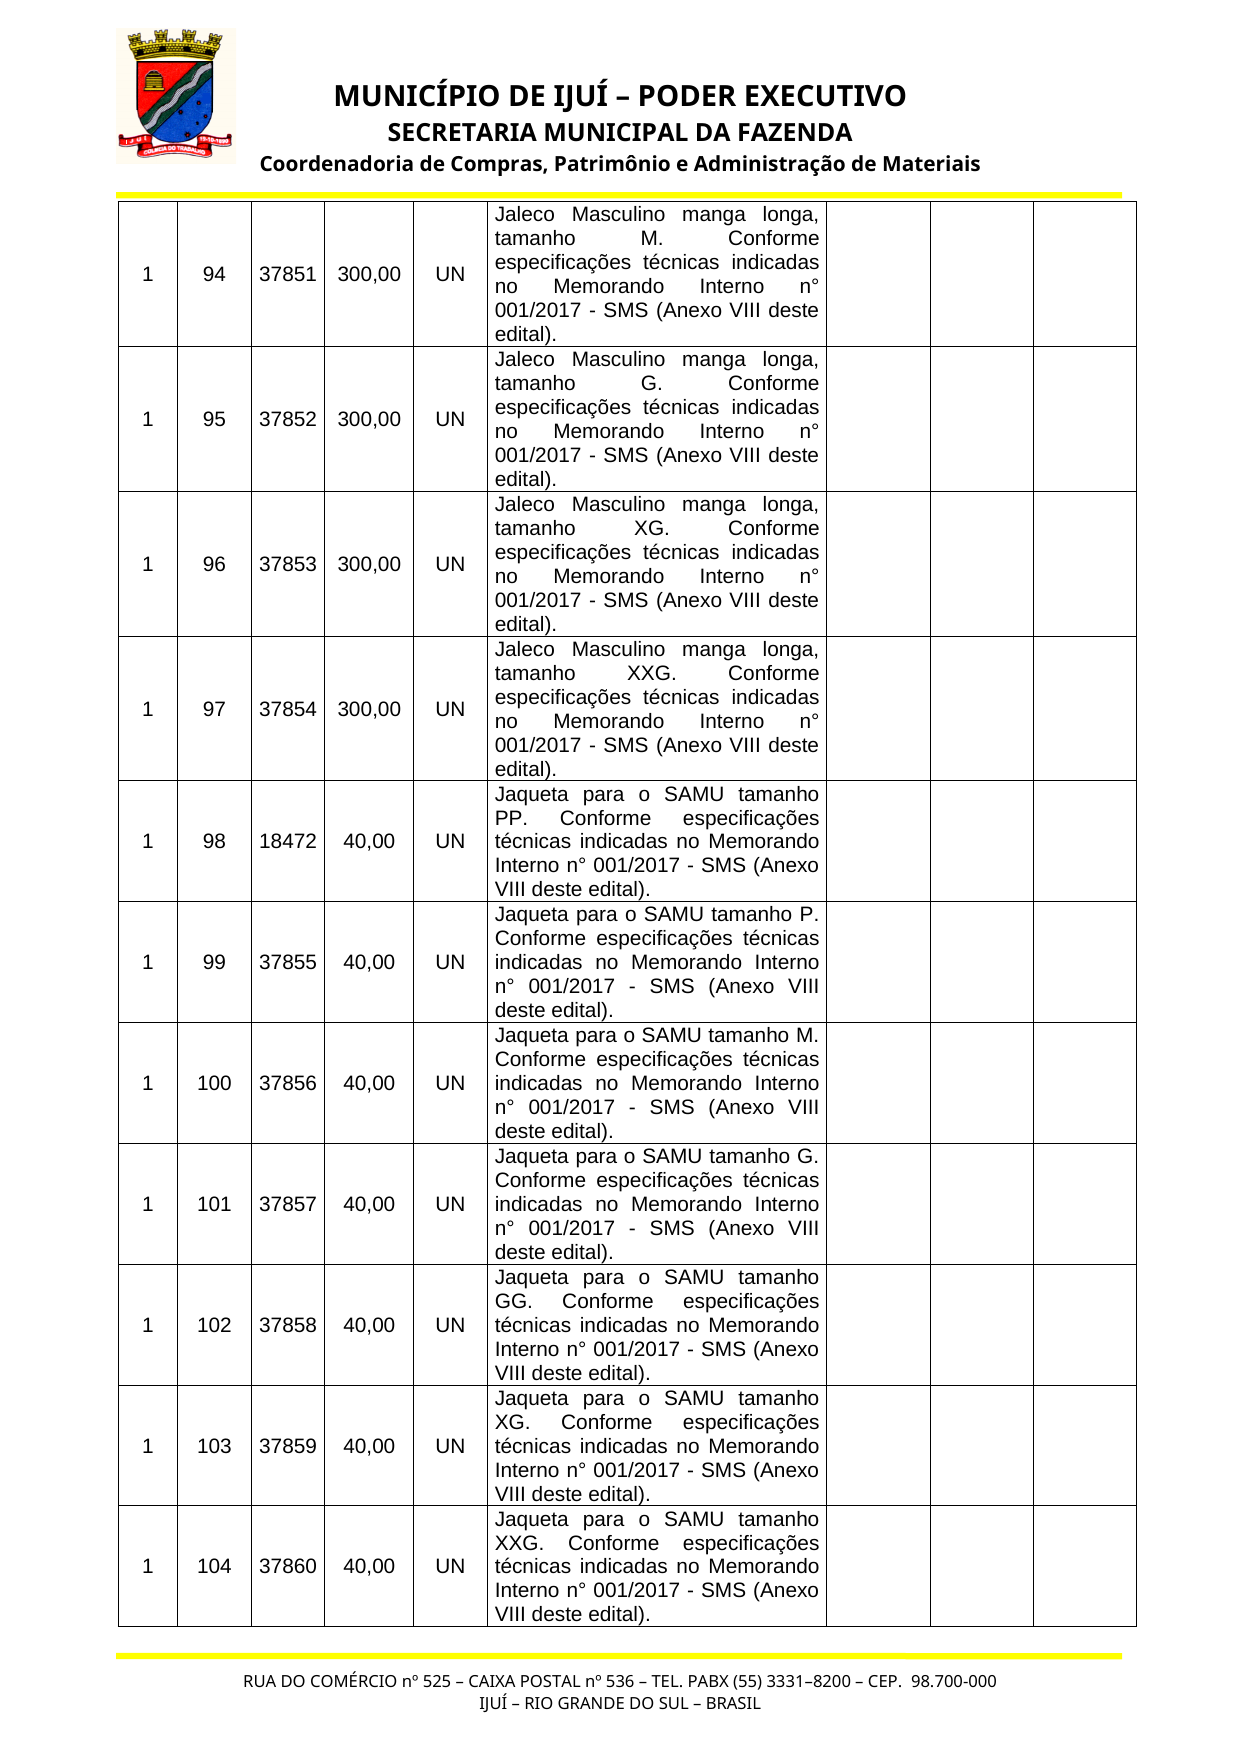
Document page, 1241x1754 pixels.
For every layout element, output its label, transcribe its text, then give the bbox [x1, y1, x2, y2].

table_cell 98 [178, 781, 251, 901]
table_cell [931, 492, 1033, 636]
table_cell [1034, 1023, 1136, 1143]
table_cell Jaqueta para o SAMU tamanho GG. Conforme especificações técnicas indicadas no Memorando Interno n° 001/2017 - SMS (Anexo VIII deste edital). [488, 1265, 826, 1384]
table_cell 40,00 [325, 1386, 413, 1505]
table_cell Jaqueta para o SAMU tamanho XG. Conforme especificações técnicas indicadas no Memorando Interno n° 001/2017 - SMS (Anexo VIII deste edital). [488, 1386, 826, 1505]
table_cell UN [414, 637, 487, 780]
table_cell 37854 [252, 637, 324, 780]
table_cell [827, 347, 930, 491]
table_cell 37860 [252, 1506, 324, 1626]
table_cell 40,00 [325, 1265, 413, 1384]
table_cell 37858 [252, 1265, 324, 1384]
table_cell [931, 1506, 1033, 1626]
table_cell 1 [119, 1265, 177, 1384]
table_cell 101 [178, 1144, 251, 1264]
table_cell 300,00 [325, 637, 413, 780]
table_cell [931, 1265, 1033, 1384]
table_cell Jaleco Masculino manga longa, tamanho XXG. Conforme especificações técnicas indicadas no Memorando Interno n° 001/2017 - SMS (Anexo VIII deste edital). [488, 637, 826, 780]
table_cell 300,00 [325, 492, 413, 636]
table_cell 300,00 [325, 347, 413, 491]
table_cell 37855 [252, 902, 324, 1022]
table_cell 100 [178, 1023, 251, 1143]
table_cell [827, 1144, 930, 1264]
table_cell [1034, 781, 1136, 901]
table_cell [1034, 492, 1136, 636]
table_cell 37856 [252, 1023, 324, 1143]
table_cell 37859 [252, 1386, 324, 1505]
table_cell [931, 1144, 1033, 1264]
table_cell 1 [119, 347, 177, 491]
table_cell 99 [178, 902, 251, 1022]
table_cell UN [414, 347, 487, 491]
table_cell UN [414, 492, 487, 636]
table_cell 1 [119, 1386, 177, 1505]
table_cell Jaqueta para o SAMU tamanho XXG. Conforme especificações técnicas indicadas no Memorando Interno n° 001/2017 - SMS (Anexo VIII deste edital). [488, 1506, 826, 1626]
table_cell UN [414, 1265, 487, 1384]
table_cell [827, 1023, 930, 1143]
table_cell [827, 781, 930, 901]
table_cell [931, 637, 1033, 780]
table_cell 37857 [252, 1144, 324, 1264]
table_cell 94 [178, 202, 251, 346]
table_cell UN [414, 1023, 487, 1143]
table_cell 37852 [252, 347, 324, 491]
table_cell Jaqueta para o SAMU tamanho P. Conforme especificações técnicas indicadas no Memorando Interno n° 001/2017 - SMS (Anexo VIII deste edital). [488, 902, 826, 1022]
table_cell 102 [178, 1265, 251, 1384]
table_cell 1 [119, 202, 177, 346]
table_cell 18472 [252, 781, 324, 901]
table_cell Jaqueta para o SAMU tamanho PP. Conforme especificações técnicas indicadas no Memorando Interno n° 001/2017 - SMS (Anexo VIII deste edital). [488, 781, 826, 901]
table_cell 95 [178, 347, 251, 491]
table_cell 103 [178, 1386, 251, 1505]
table_cell UN [414, 902, 487, 1022]
table_cell Jaleco Masculino manga longa, tamanho XG. Conforme especificações técnicas indicadas no Memorando Interno n° 001/2017 - SMS (Anexo VIII deste edital). [488, 492, 826, 636]
table_cell [1034, 1506, 1136, 1626]
table_cell Jaleco Masculino manga longa, tamanho M. Conforme especificações técnicas indicadas no Memorando Interno n° 001/2017 - SMS (Anexo VIII deste edital). [488, 202, 826, 346]
table_cell 97 [178, 637, 251, 780]
table_cell [1034, 202, 1136, 346]
table_cell [827, 1506, 930, 1626]
table_cell [931, 1386, 1033, 1505]
table_cell 37851 [252, 202, 324, 346]
picture [116, 28, 237, 164]
table_cell 40,00 [325, 902, 413, 1022]
table_cell [931, 781, 1033, 901]
table_cell [1034, 637, 1136, 780]
table_cell [827, 492, 930, 636]
table_cell 1 [119, 637, 177, 780]
table_cell 40,00 [325, 1023, 413, 1143]
table_cell 1 [119, 1506, 177, 1626]
table_cell 37853 [252, 492, 324, 636]
table_cell UN [414, 781, 487, 901]
table_cell [931, 202, 1033, 346]
table_cell 1 [119, 492, 177, 636]
table_cell [1034, 347, 1136, 491]
table_cell 40,00 [325, 1144, 413, 1264]
table_cell 96 [178, 492, 251, 636]
table_cell [931, 1023, 1033, 1143]
table_cell [1034, 1144, 1136, 1264]
table_cell [931, 902, 1033, 1022]
table_cell 40,00 [325, 1506, 413, 1626]
table_cell [827, 637, 930, 780]
table_cell Jaqueta para o SAMU tamanho G. Conforme especificações técnicas indicadas no Memorando Interno n° 001/2017 - SMS (Anexo VIII deste edital). [488, 1144, 826, 1264]
table_cell 104 [178, 1506, 251, 1626]
table_cell UN [414, 1386, 487, 1505]
table_cell [827, 202, 930, 346]
table_cell [827, 1265, 930, 1384]
table_cell UN [414, 1506, 487, 1626]
table_cell Jaqueta para o SAMU tamanho M. Conforme especificações técnicas indicadas no Memorando Interno n° 001/2017 - SMS (Anexo VIII deste edital). [488, 1023, 826, 1143]
table_cell 40,00 [325, 781, 413, 901]
table_cell [931, 347, 1033, 491]
table_cell [1034, 1386, 1136, 1505]
table_cell [827, 902, 930, 1022]
table_cell Jaleco Masculino manga longa, tamanho G. Conforme especificações técnicas indicadas no Memorando Interno n° 001/2017 - SMS (Anexo VIII deste edital). [488, 347, 826, 491]
table_cell UN [414, 1144, 487, 1264]
table_cell 1 [119, 1144, 177, 1264]
table_cell 1 [119, 902, 177, 1022]
table_cell [1034, 902, 1136, 1022]
table_cell UN [414, 202, 487, 346]
table_cell [827, 1386, 930, 1505]
table_cell [1034, 1265, 1136, 1384]
table_cell 300,00 [325, 202, 413, 346]
table_cell 1 [119, 1023, 177, 1143]
table_cell 1 [119, 781, 177, 901]
